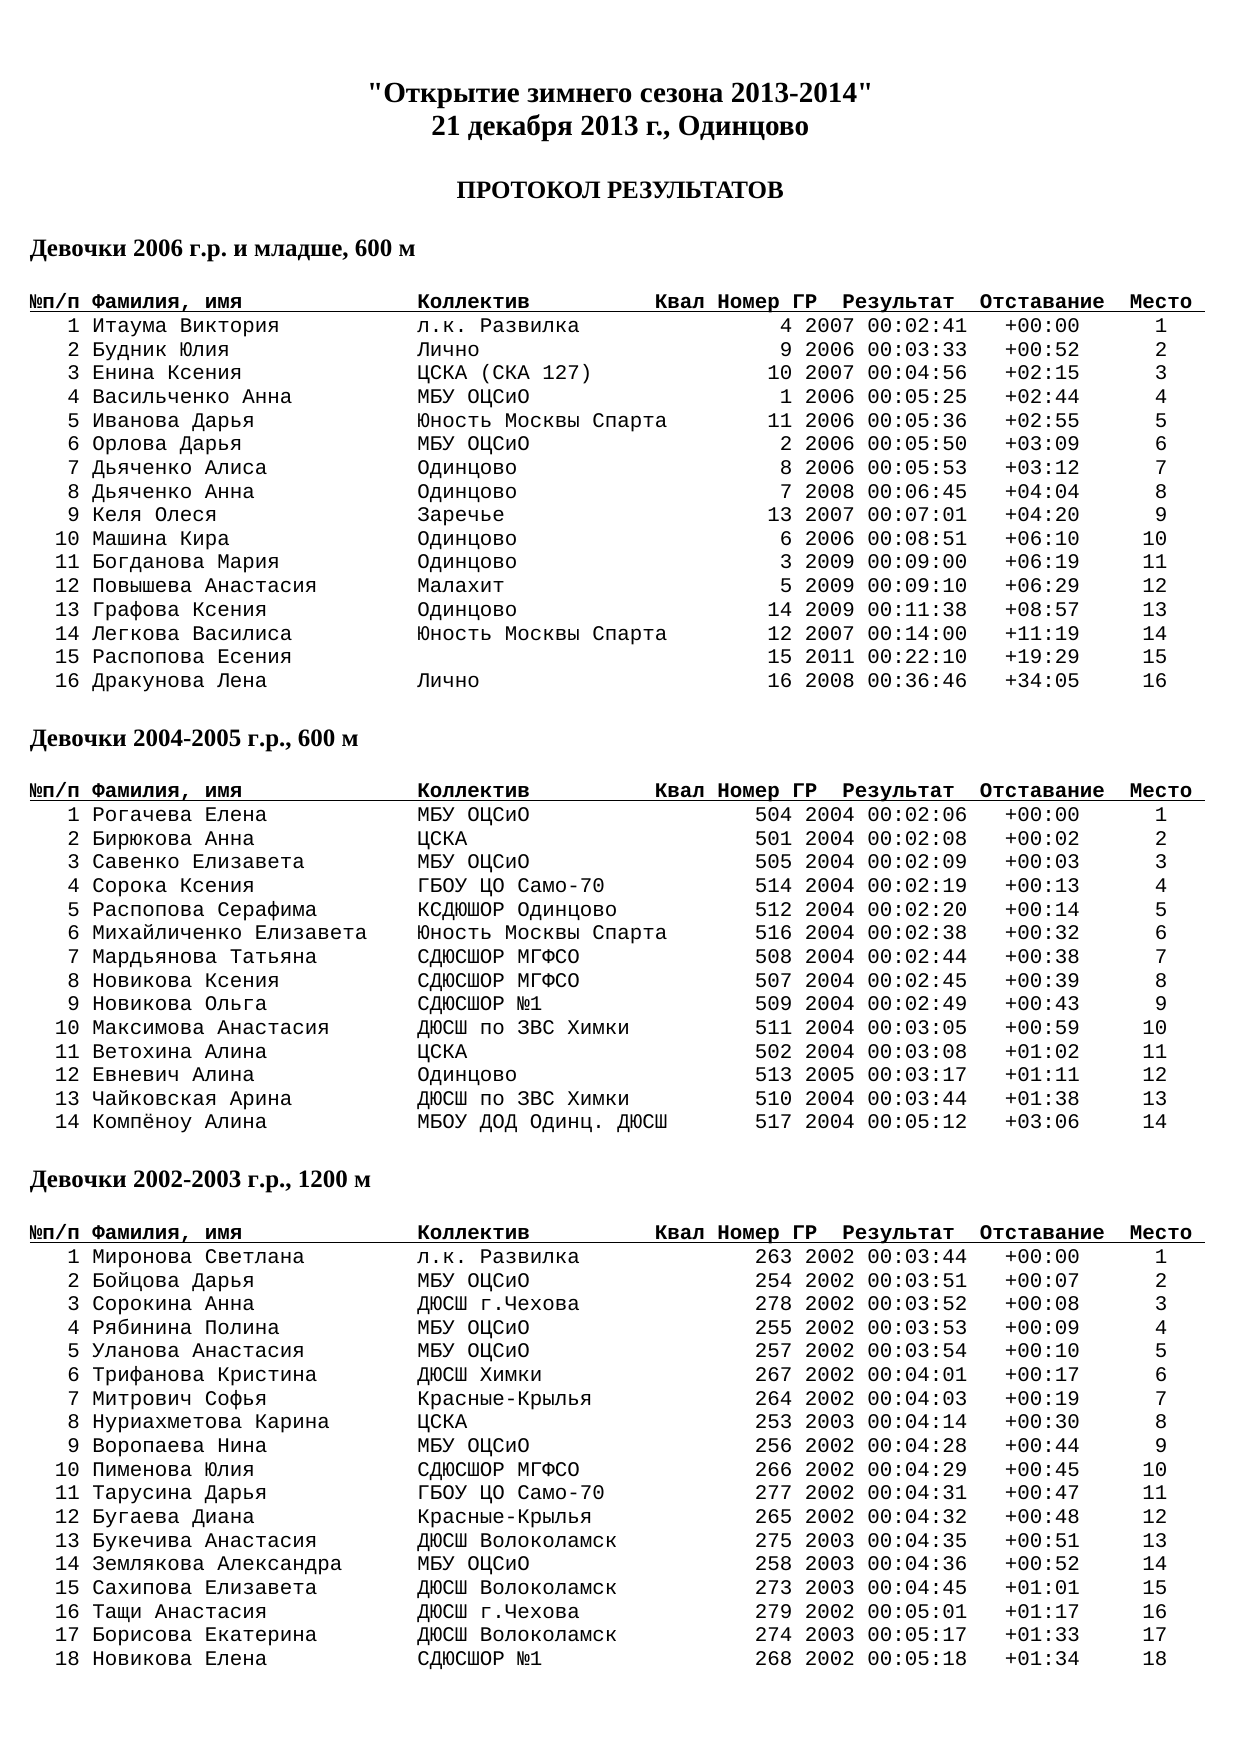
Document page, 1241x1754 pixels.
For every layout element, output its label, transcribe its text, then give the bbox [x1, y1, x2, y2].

text 8 Дьяченко Анна Одинцово 7 2008 00:06:45 +04:04 8 [29, 481, 1211, 504]
text 13 Графова Ксения Одинцово 14 2009 00:11:38 +08:57 13 [29, 599, 1211, 622]
text 16 Тащи Анастасия ДЮСШ г.Чехова 279 2002 00:05:01 +01:17 16 [29, 1601, 1211, 1624]
text 13 Чайковская Арина ДЮСШ по ЗВС Химки 510 2004 00:03:44 +01:38 13 [29, 1088, 1211, 1112]
text 3 Сорокина Анна ДЮСШ г.Чехова 278 2002 00:03:52 +00:08 3 [29, 1293, 1211, 1317]
text 3 Енина Ксения ЦСКА (СКА 127) 10 2007 00:04:56 +02:15 3 [29, 362, 1211, 386]
text 1 Итаума Виктория л.к. Развилка 4 2007 00:02:41 +00:00 1 [29, 315, 1211, 339]
text 1 Миронова Светлана л.к. Развилка 263 2002 00:03:44 +00:00 1 [29, 1246, 1211, 1269]
text 4 Рябинина Полина МБУ ОЦСиО 255 2002 00:03:53 +00:09 4 [29, 1317, 1211, 1341]
text 14 Легкова Василиса Юность Москвы Спарта 12 2007 00:14:00 +11:19 14 [29, 622, 1211, 646]
text №п/п Фамилия, имя Коллектив Квал Номер ГР Результат Отставание Место [29, 781, 1211, 804]
text 12 Повышева Анастасия Малахит 5 2009 00:09:10 +06:29 12 [29, 575, 1211, 599]
text 4 Сорока Ксения ГБОУ ЦО Само-70 514 2004 00:02:19 +00:13 4 [29, 875, 1211, 899]
text 1 Рогачева Елена МБУ ОЦСиО 504 2004 00:02:06 +00:00 1 [29, 804, 1211, 828]
text 2 Бирюкова Анна ЦСКА 501 2004 00:02:08 +00:02 2 [29, 828, 1211, 851]
text 8 Нуриахметова Карина ЦСКА 253 2003 00:04:14 +00:30 8 [29, 1411, 1211, 1435]
text 6 Трифанова Кристина ДЮСШ Химки 267 2002 00:04:01 +00:17 6 [29, 1364, 1211, 1388]
text 2 Будник Юлия Лично 9 2006 00:03:33 +00:52 2 [29, 339, 1211, 362]
text №п/п Фамилия, имя Коллектив Квал Номер ГР Результат Отставание Место [29, 291, 1211, 315]
text 6 Михайличенко Елизавета Юность Москвы Спарта 516 2004 00:02:38 +00:32 6 [29, 922, 1211, 946]
text 8 Новикова Ксения СДЮСШОР МГФСО 507 2004 00:02:45 +00:39 8 [29, 970, 1211, 993]
text 4 Васильченко Анна МБУ ОЦСиО 1 2006 00:05:25 +02:44 4 [29, 386, 1211, 410]
text 9 Воропаева Нина МБУ ОЦСиО 256 2002 00:04:28 +00:44 9 [29, 1435, 1211, 1459]
text 17 Борисова Екатерина ДЮСШ Волоколамск 274 2003 00:05:17 +01:33 17 [29, 1624, 1211, 1648]
text 6 Орлова Дарья МБУ ОЦСиО 2 2006 00:05:50 +03:09 6 [29, 433, 1211, 457]
text 15 Распопова Есения 15 2011 00:22:10 +19:29 15 [29, 646, 1211, 670]
text 14 Землякова Александра МБУ ОЦСиО 258 2003 00:04:36 +00:52 14 [29, 1553, 1211, 1577]
text 13 Букечива Анастасия ДЮСШ Волоколамск 275 2003 00:04:35 +00:51 13 [29, 1530, 1211, 1553]
text 2 Бойцова Дарья МБУ ОЦСиО 254 2002 00:03:51 +00:07 2 [29, 1269, 1211, 1293]
text №п/п Фамилия, имя Коллектив Квал Номер ГР Результат Отставание Место [29, 1222, 1211, 1246]
text 11 Тарусина Дарья ГБОУ ЦО Само-70 277 2002 00:04:31 +00:47 11 [29, 1482, 1211, 1506]
text 3 Савенко Елизавета МБУ ОЦСиО 505 2004 00:02:09 +00:03 3 [29, 851, 1211, 875]
text 7 Мардьянова Татьяна СДЮСШОР МГФСО 508 2004 00:02:44 +00:38 7 [29, 946, 1211, 970]
text 5 Иванова Дарья Юность Москвы Спарта 11 2006 00:05:36 +02:55 5 [29, 410, 1211, 433]
text 7 Дьяченко Алиса Одинцово 8 2006 00:05:53 +03:12 7 [29, 457, 1211, 481]
text 12 Евневич Алина Одинцово 513 2005 00:03:17 +01:11 12 [29, 1064, 1211, 1088]
text Девочки 2004-2005 г.р., 600 м [29, 723, 1211, 751]
text 11 Ветохина Алина ЦСКА 502 2004 00:03:08 +01:02 11 [29, 1041, 1211, 1064]
text 15 Сахипова Елизавета ДЮСШ Волоколамск 273 2003 00:04:45 +01:01 15 [29, 1577, 1211, 1601]
text 12 Бугаева Диана Красные-Крылья 265 2002 00:04:32 +00:48 12 [29, 1506, 1211, 1530]
text 7 Митрович Софья Красные-Крылья 264 2002 00:04:03 +00:19 7 [29, 1388, 1211, 1411]
text 5 Уланова Анастасия МБУ ОЦСиО 257 2002 00:03:54 +00:10 5 [29, 1341, 1211, 1364]
text 5 Распопова Серафима КСДЮШОР Одинцово 512 2004 00:02:20 +00:14 5 [29, 899, 1211, 922]
text 16 Дракунова Лена Лично 16 2008 00:36:46 +34:05 16 [29, 670, 1211, 693]
text 9 Келя Олеся Заречье 13 2007 00:07:01 +04:20 9 [29, 504, 1211, 528]
text 10 Машина Кира Одинцово 6 2006 00:08:51 +06:10 10 [29, 528, 1211, 552]
text 9 Новикова Ольга СДЮСШОР №1 509 2004 00:02:49 +00:43 9 [29, 993, 1211, 1017]
text "Открытие зимнего сезона 2013-2014" 21 декабря 2013 г., Одинцово ПРОТОКОЛ РЕЗУЛЬТАТОВ [29, 75, 1211, 204]
text 18 Новикова Елена СДЮСШОР №1 268 2002 00:05:18 +01:34 18 [29, 1648, 1211, 1672]
text 10 Максимова Анастасия ДЮСШ по ЗВС Химки 511 2004 00:03:05 +00:59 10 [29, 1017, 1211, 1041]
text Девочки 2002-2003 г.р., 1200 м [29, 1164, 1211, 1193]
text 14 Компёноу Алина МБОУ ДОД Одинц. ДЮСШ 517 2004 00:05:12 +03:06 14 [29, 1112, 1211, 1135]
text Девочки 2006 г.р. и младше, 600 м [29, 233, 1211, 262]
text 11 Богданова Мария Одинцово 3 2009 00:09:00 +06:19 11 [29, 552, 1211, 575]
text 10 Пименова Юлия СДЮСШОР МГФСО 266 2002 00:04:29 +00:45 10 [29, 1459, 1211, 1482]
